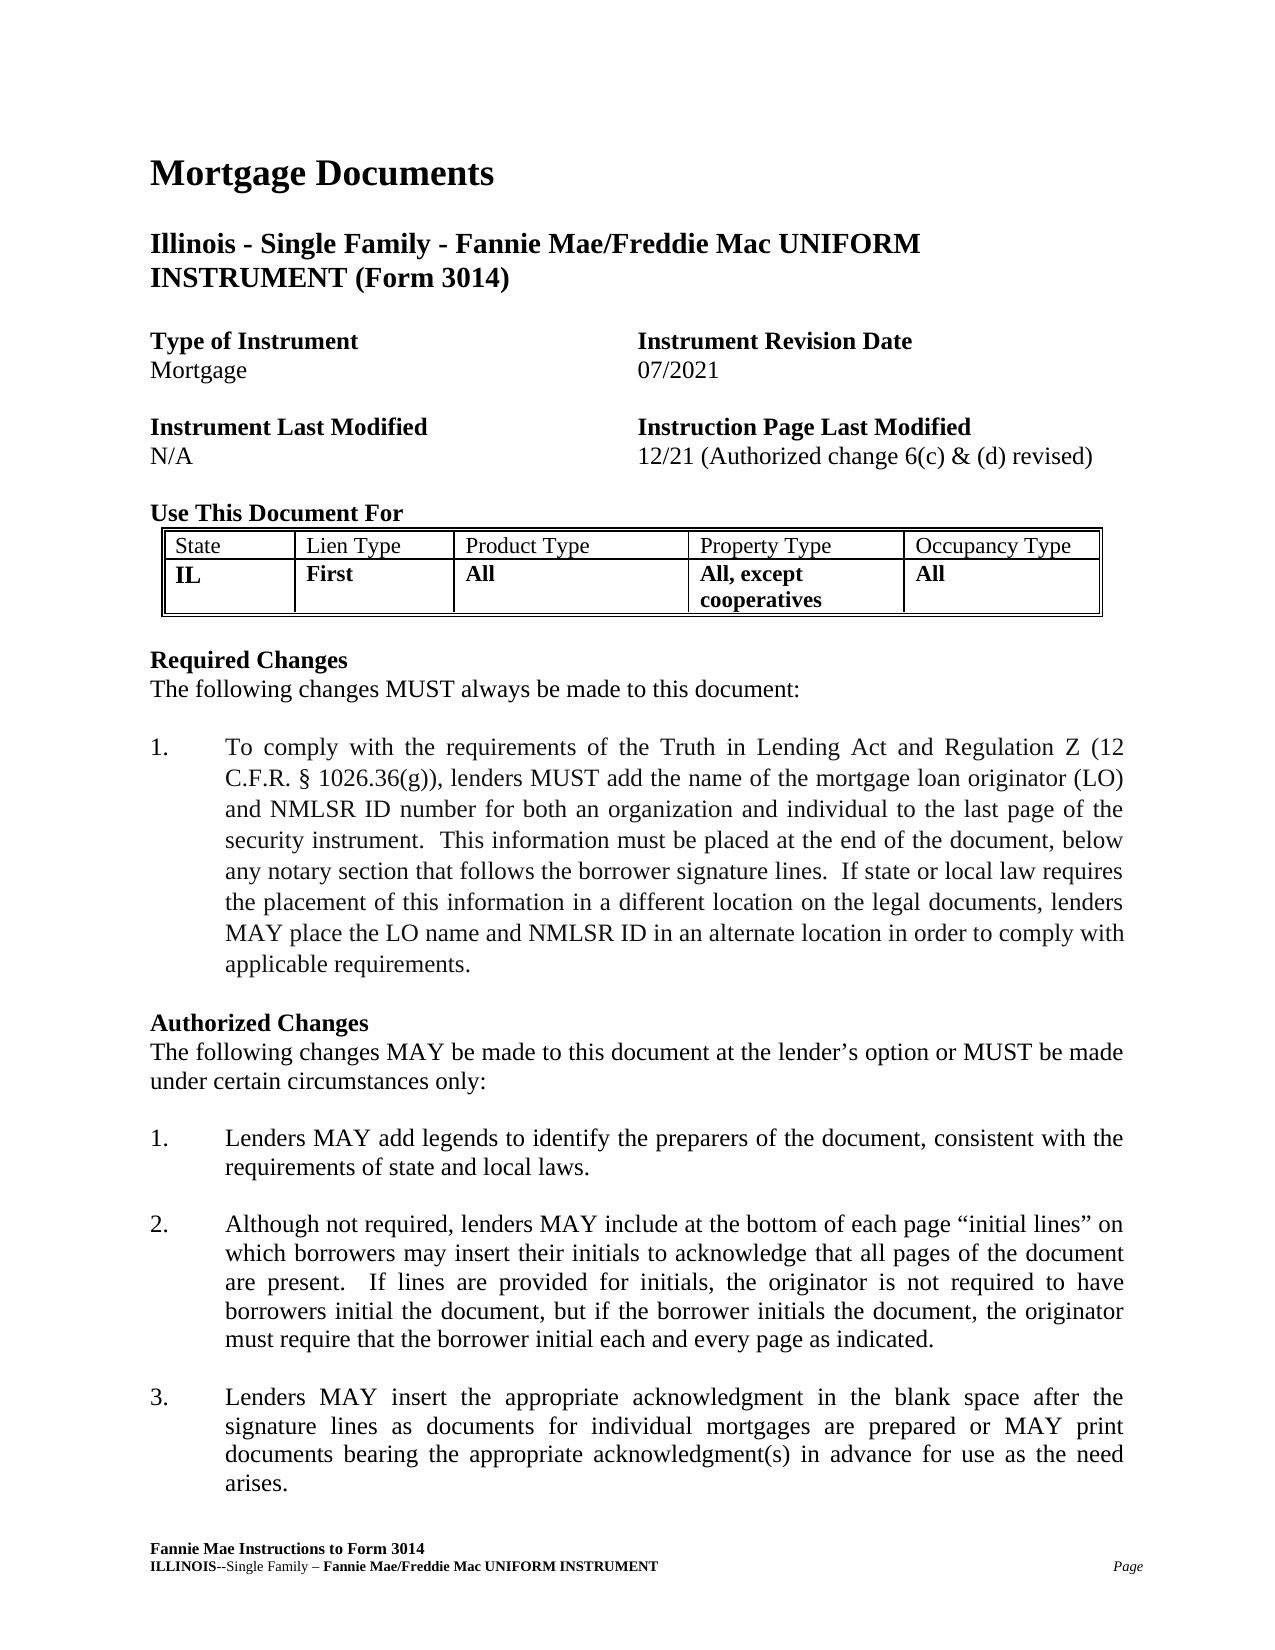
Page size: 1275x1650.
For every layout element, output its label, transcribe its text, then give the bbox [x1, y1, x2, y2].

table_header Property Type [689, 532, 903, 558]
table_header Product Type [455, 532, 688, 558]
text Instrument Last Modified Instruction Page Last Modified [150, 412, 1125, 441]
text 2. Although not required, lenders include at the bottom of each page “initial lines” on which borrowers may insert their initials to acknowledge that all pages of the document are present. If lines are provided for initials, the originator is not required to have borrowers initial the document, but if the borrower initials the document, the originator must require that the borrower initial each and every page as indicated. [150, 1209, 1125, 1353]
table_cell First [296, 560, 453, 612]
table_cell All, except cooperatives [689, 560, 903, 612]
text 3. Lenders insert the appropriate acknowledgment in the blank space after the signature lines as documents for individual mortgages are prepared or print documents bearing the appropriate acknowledgment(s) in advance for use as the need arises. [150, 1382, 1125, 1497]
text Authorized Changes [150, 1008, 1125, 1037]
table_header Lien Type [296, 532, 453, 558]
table_cell All [905, 560, 1099, 612]
text Type of Instrument Instrument Revision Date [150, 326, 1125, 355]
table_cell IL [166, 560, 294, 612]
text N/A 12/21 (Authorized change 6(c) & (d) revised) [150, 441, 1125, 469]
text Required Changes [150, 645, 1125, 674]
table_header Occupancy Type [905, 532, 1099, 558]
text The following changes be made to this document at the lender’s option or MUST be made under certain circumstances only: [150, 1037, 1125, 1094]
table_cell All [455, 560, 688, 612]
table_header State [166, 532, 294, 558]
text 1. Lenders add legends to identify the preparers of the document, consistent with the requirements of state and local laws. [150, 1123, 1125, 1181]
text Use This Document For [150, 498, 1125, 527]
list To comply with the requirements of the Truth in Lending Act and Regulation Z (12 C.F.R. § 1026.36(g)), lenders MUST add the name of the mortgage loan originator (LO) and NMLSR ID number for both an organization and individual to the last page of the security instrument. This information must be placed at the end of the document, below any notary section that follows the borrower signature lines. If state or local law requires the placement of this information in a different location on the legal documents, lenders MAY place the LO name and NMLSR ID in an alternate location in order to comply with applicable requirements. [150, 732, 1125, 978]
text - Single Family - Fannie Mae/Freddie Mac UNIFORM INSTRUMENT (Form 3014) [150, 226, 1125, 293]
text Mortgage Documents [150, 150, 1125, 193]
text Mortgage 07/2021 [150, 355, 1125, 384]
text The following changes MUST always be made to this document: [150, 674, 1125, 703]
